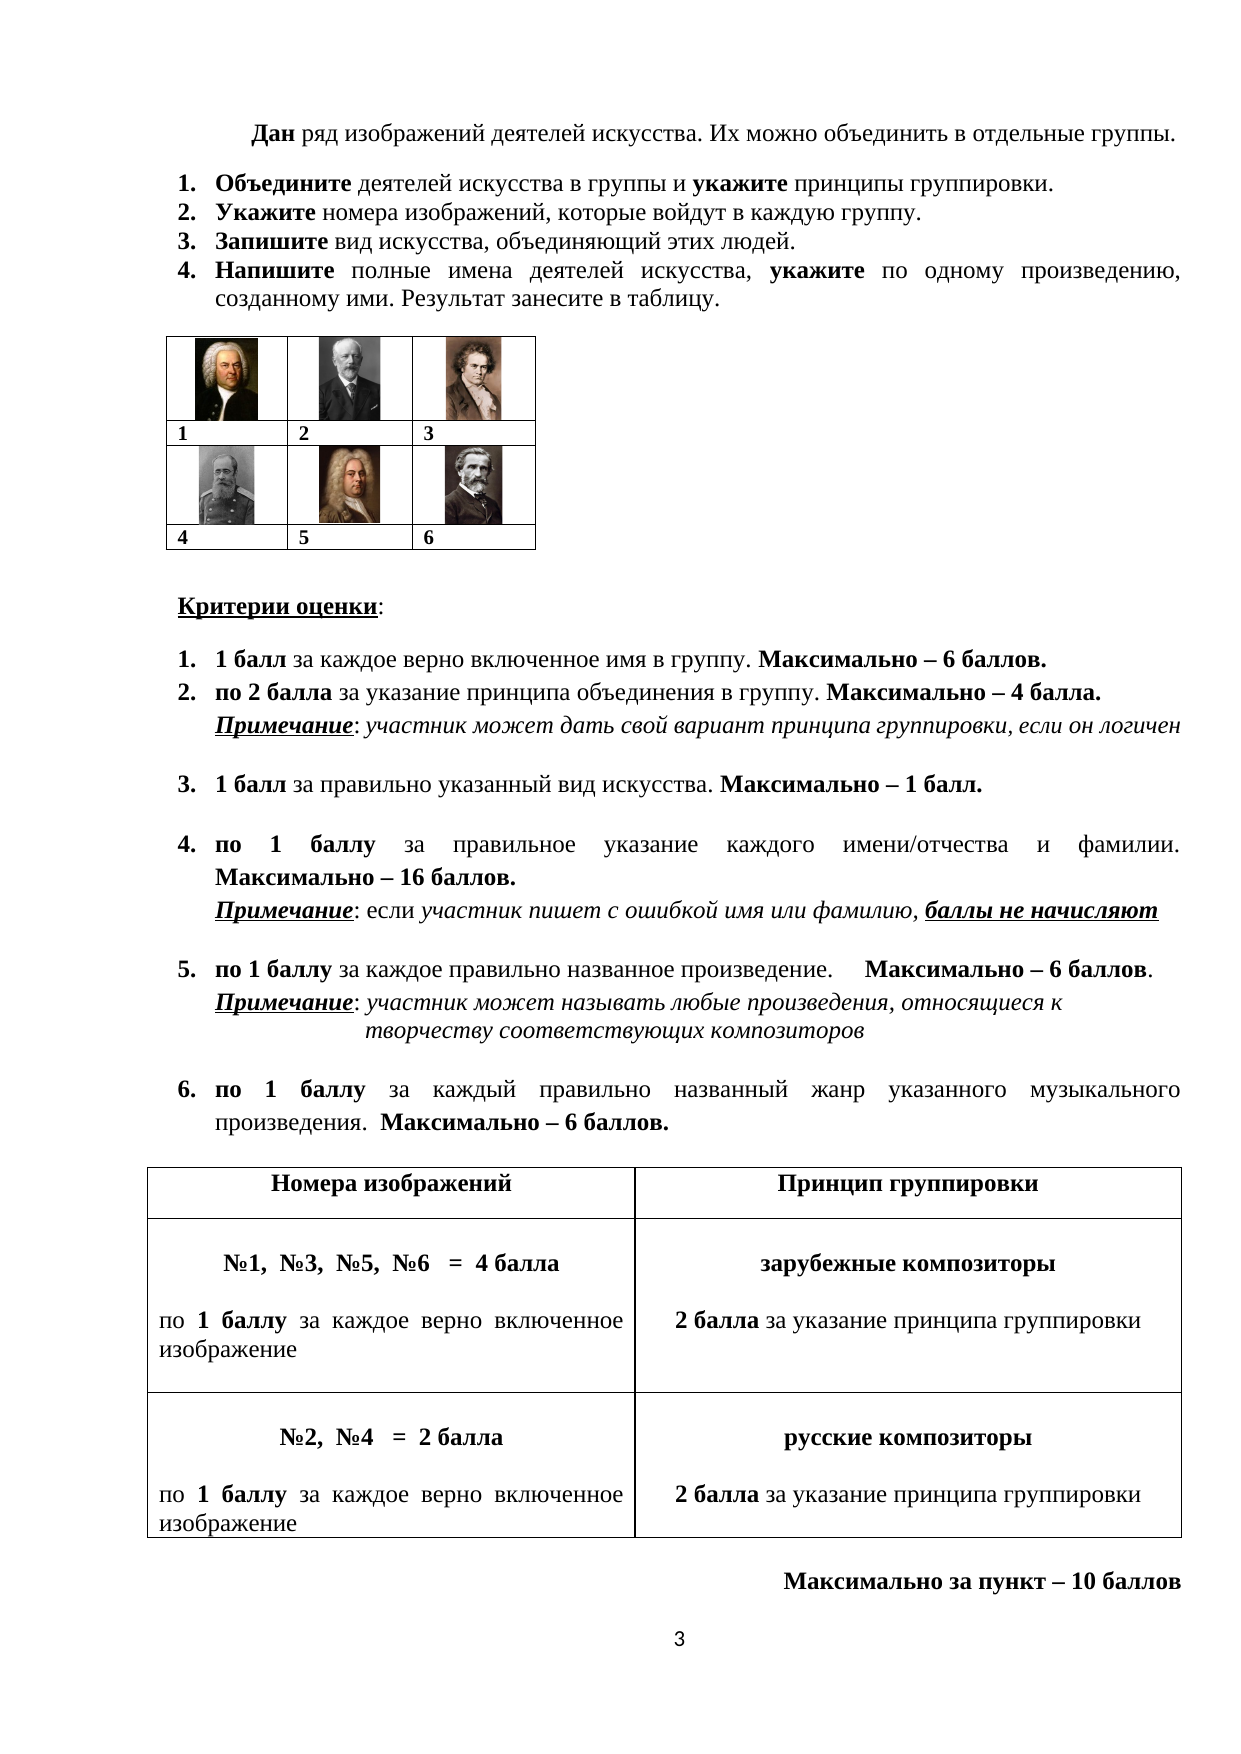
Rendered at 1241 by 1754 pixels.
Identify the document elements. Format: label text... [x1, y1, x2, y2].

table_header Номера изображений [148, 1168, 634, 1218]
table_cell [288, 446, 412, 524]
picture [445, 337, 502, 420]
list Запишите вид искусства, объединяющий этих людей. [177, 226, 1181, 255]
table_cell №2, №4 = 2 балла по 1 баллу за каждое верно включенное изображение [148, 1393, 634, 1537]
picture [444, 446, 503, 524]
picture [198, 446, 255, 525]
table_header [381, 337, 412, 420]
table_cell 5 [288, 525, 412, 549]
table_cell русские композиторы 2 балла за указание принципа группировки [636, 1393, 1181, 1537]
list по 1 баллу за каждый правильно названный жанр указанного музыкального произведения. Максимально – 6 баллов. [177, 1074, 1181, 1136]
list по 2 балла за указание принципа объединения в группу. Максимально – 4 балла. [177, 677, 1181, 706]
table_cell зарубежные композиторы 2 балла за указание принципа группировки [636, 1219, 1181, 1392]
list Укажите номера изображений, которые войдут в каждую группу. [177, 197, 1181, 226]
table_cell 2 [288, 421, 412, 445]
list Примечание: участник может дать свой вариант принципа группировки, если он логичен [215, 710, 1181, 739]
list 1 балл за каждое верно включенное имя в группу. Максимально – 6 баллов. [177, 644, 1181, 673]
list по 1 баллу за каждое правильно названное произведение. Максимально – 6 баллов. [177, 954, 1181, 982]
table_header [288, 337, 318, 420]
picture [319, 446, 381, 523]
text Дан ряд изображений деятелей искусства. Их можно объединить в отдельные группы. [177, 118, 1181, 147]
table_cell 6 [413, 525, 535, 549]
picture [318, 337, 381, 420]
text Критерии оценки: [177, 591, 1181, 620]
list Объедините деятелей искусства в группы и укажите принципы группировки. [177, 168, 1181, 197]
list Напишите полные имена деятелей искусства, укажите по одному произведению, созданному ими. Результат занесите в таблицу. [177, 255, 1181, 312]
table_cell 1 [167, 421, 287, 445]
list творчеству соответствующих композиторов [215, 1016, 1181, 1044]
table_header [167, 337, 287, 420]
text Максимально за пункт – 10 баллов [177, 1566, 1181, 1595]
picture [195, 338, 258, 421]
table_header [502, 337, 535, 420]
table_header Принцип группировки [636, 1168, 1181, 1218]
table_cell [413, 446, 444, 524]
list по 1 баллу за правильное указание каждого имени/отчества и фамилии. Максимально – 16 баллов. [177, 829, 1181, 891]
table_header [413, 337, 445, 420]
list Примечание: участник может называть любые произведения, относящиеся к [215, 987, 1181, 1016]
table_cell [503, 446, 535, 524]
list Примечание: если участник пишет с ошибкой имя или фамилию, баллы не начисляют [215, 895, 1181, 923]
list 1 балл за правильно указанный вид искусства. Максимально – 1 балл. [177, 769, 1181, 798]
table_cell №1, №3, №5, №6 = 4 балла по 1 баллу за каждое верно включенное изображение [148, 1219, 634, 1392]
table_cell 4 [167, 525, 287, 549]
table_cell [255, 446, 287, 524]
table_cell [167, 446, 198, 524]
table_cell 3 [413, 421, 535, 445]
